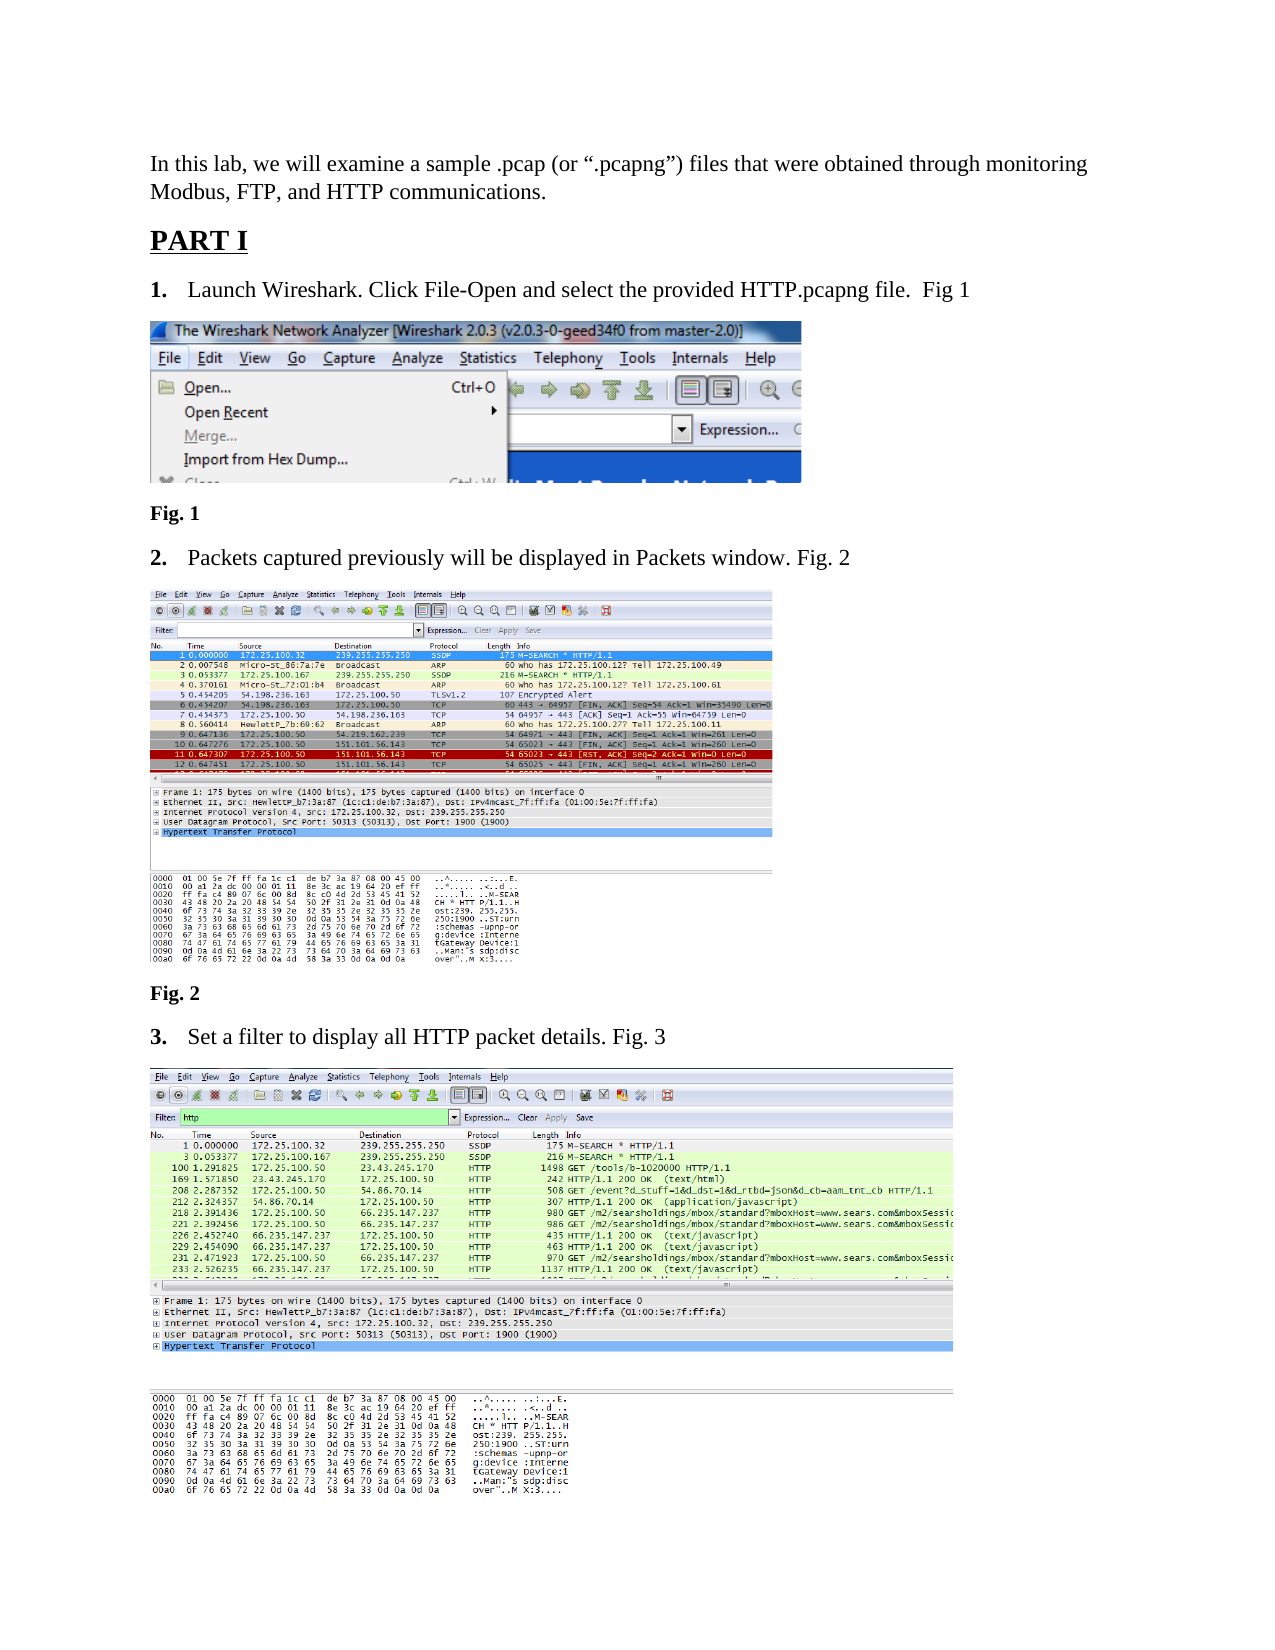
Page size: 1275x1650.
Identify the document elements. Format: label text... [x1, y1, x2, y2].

picture [150, 321, 802, 483]
text PART I [150, 223, 1125, 257]
picture [150, 589, 773, 962]
text In this lab, we will examine a sample .pcap (or “.pcapng”) files that were obtained through monitoring Modbus, FTP, and HTTP communications. [150, 150, 1125, 205]
picture [150, 1068, 954, 1496]
list Launch Wireshark. Click File-Open and select the provided HTTP.pcapng file. Fig 1 [150, 276, 1125, 303]
text Fig. 1 [150, 501, 1125, 525]
list Packets captured previously will be displayed in Packets window. Fig. 2 [150, 544, 1125, 570]
text Fig. 2 [150, 981, 1125, 1005]
list Set a filter to display all HTTP packet details. Fig. 3 [150, 1023, 1125, 1049]
